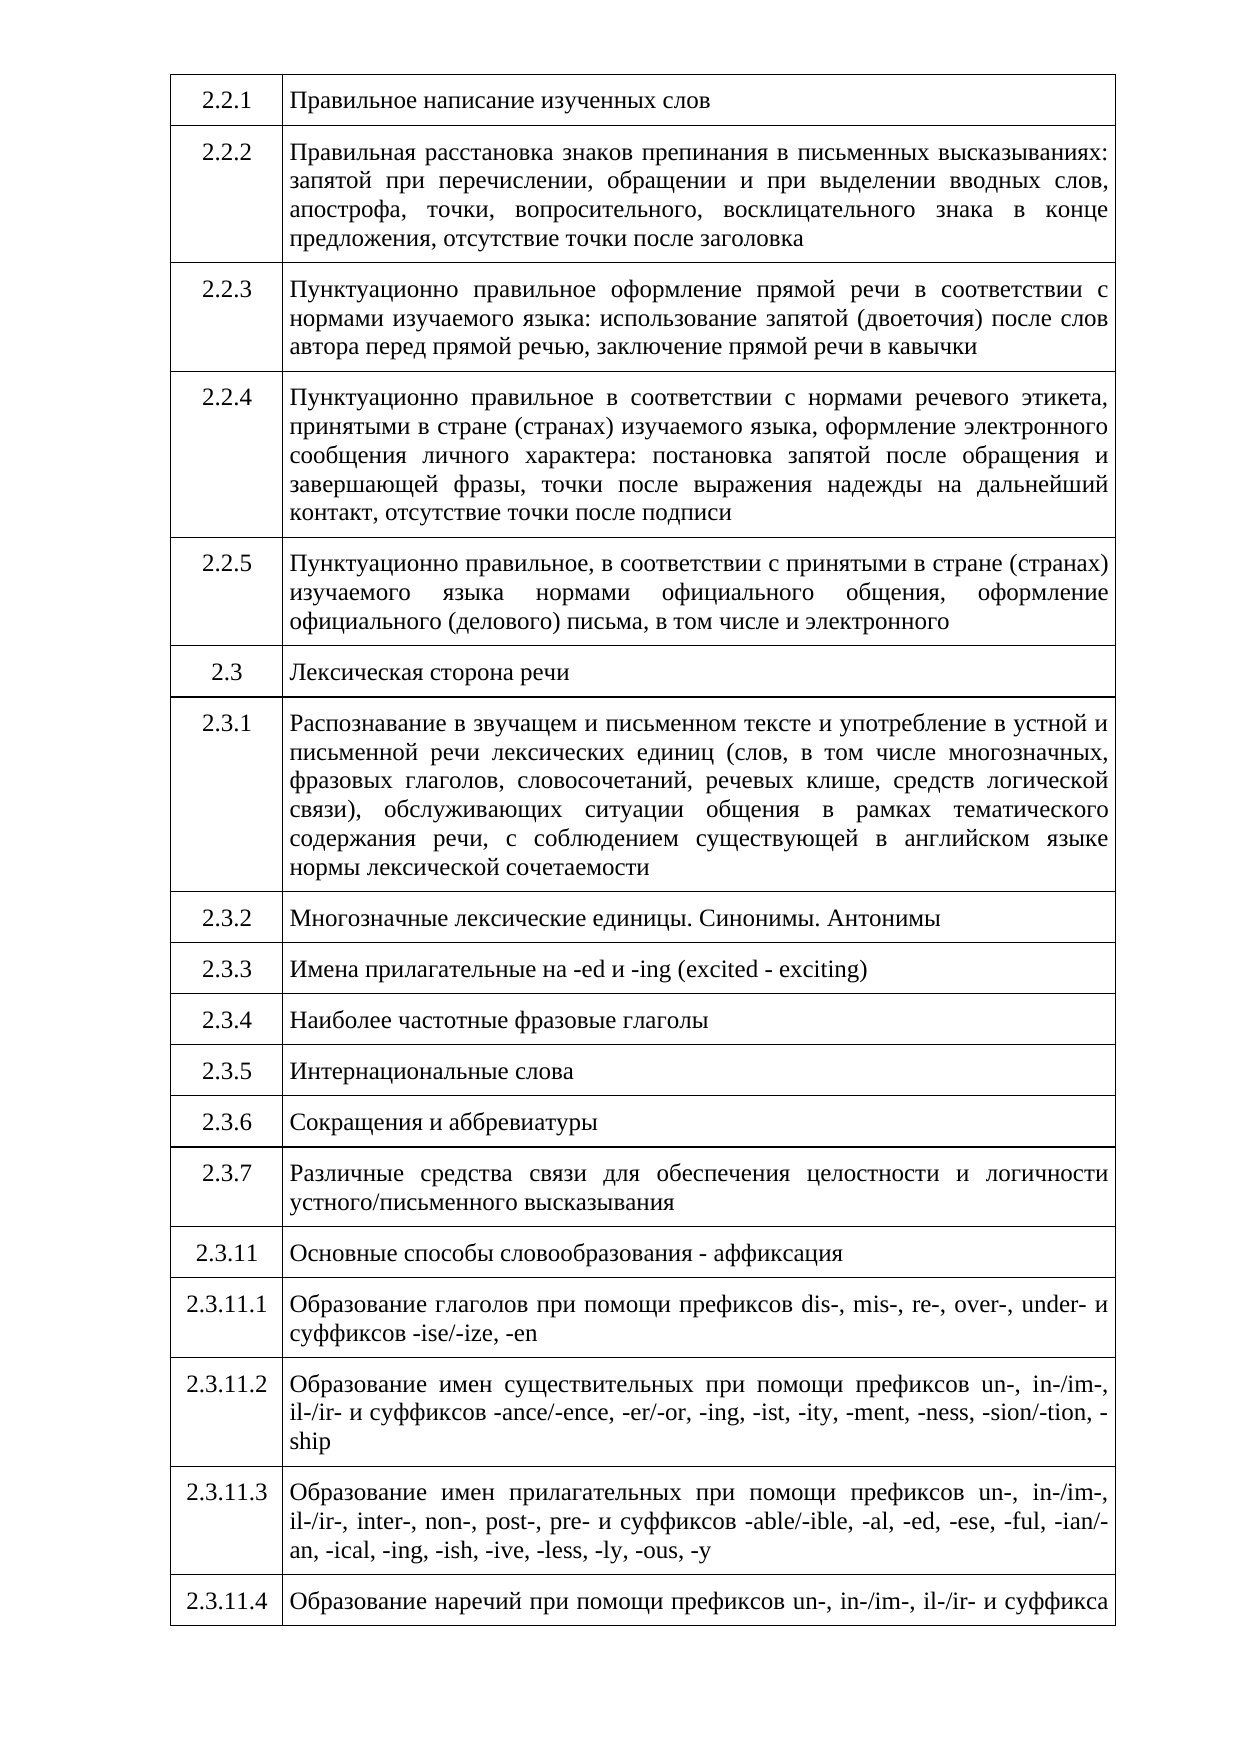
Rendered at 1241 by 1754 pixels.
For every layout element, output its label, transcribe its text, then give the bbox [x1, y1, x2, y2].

table_cell Имена прилагательные на -ed и -ing (excited - exciting) [283, 943, 1115, 993]
table_cell Наиболее частотные фразовые глаголы [283, 994, 1115, 1044]
table_cell 2.2.5 [171, 538, 282, 645]
table_cell Многозначные лексические единицы. Синонимы. Антонимы [283, 892, 1115, 942]
table_cell 2.3.11.4 [171, 1575, 282, 1625]
table_cell Основные способы словообразования - аффиксация [283, 1227, 1115, 1277]
table_cell 2.3.6 [171, 1096, 282, 1146]
table_cell 2.3.5 [171, 1045, 282, 1095]
table_cell 2.3.7 [171, 1148, 282, 1226]
table_cell 2.3.1 [171, 698, 282, 891]
table_cell Образование имен существительных при помощи префиксов un-, in-/im-, il-/ir- и суффиксов -ance/-ence, -er/-or, -ing, -ist, -ity, -ment, -ness, -sion/-tion, -ship [283, 1358, 1115, 1466]
table_cell 2.3.11.3 [171, 1467, 282, 1574]
table_cell Лексическая сторона речи [283, 646, 1115, 696]
table_cell 2.3.11.1 [171, 1278, 282, 1357]
table_cell 2.2.2 [171, 126, 282, 262]
table_cell Пунктуационно правильное, в соответствии с принятыми в стране (странах) изучаемого языка нормами официального общения, оформление официального (делового) письма, в том числе и электронного [283, 538, 1115, 645]
table_cell 2.3.11 [171, 1227, 282, 1277]
table_cell Сокращения и аббревиатуры [283, 1096, 1115, 1146]
table_cell 2.3.4 [171, 994, 282, 1044]
table_cell 2.2.4 [171, 372, 282, 537]
table_cell 2.2.1 [171, 75, 282, 125]
table_cell Распознавание в звучащем и письменном тексте и употребление в устной и письменной речи лексических единиц (слов, в том числе многозначных, фразовых глаголов, словосочетаний, речевых клише, средств логической связи), обслуживающих ситуации общения в рамках тематического содержания речи, с соблюдением существующей в английском языке нормы лексической сочетаемости [283, 698, 1115, 891]
table_cell 2.3 [171, 646, 282, 696]
table_cell Пунктуационно правильное оформление прямой речи в соответствии с нормами изучаемого языка: использование запятой (двоеточия) после слов автора перед прямой речью, заключение прямой речи в кавычки [283, 263, 1115, 371]
table_cell Различные средства связи для обеспечения целостности и логичности устного/письменного высказывания [283, 1148, 1115, 1226]
table_cell 2.2.3 [171, 263, 282, 371]
table_cell Правильное написание изученных слов [283, 75, 1115, 125]
table_cell 2.3.11.2 [171, 1358, 282, 1466]
table_cell Интернациональные слова [283, 1045, 1115, 1095]
table_cell Правильная расстановка знаков препинания в письменных высказываниях: запятой при перечислении, обращении и при выделении вводных слов, апострофа, точки, вопросительного, восклицательного знака в конце предложения, отсутствие точки после заголовка [283, 126, 1115, 262]
table_cell 2.3.2 [171, 892, 282, 942]
table_cell Пунктуационно правильное в соответствии с нормами речевого этикета, принятыми в стране (странах) изучаемого языка, оформление электронного сообщения личного характера: постановка запятой после обращения и завершающей фразы, точки после выражения надежды на дальнейший контакт, отсутствие точки после подписи [283, 372, 1115, 537]
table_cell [283, 1575, 1115, 1625]
table_cell 2.3.3 [171, 943, 282, 993]
table_cell Образование глаголов при помощи префиксов dis-, mis-, re-, over-, under- и суффиксов -ise/-ize, -en [283, 1278, 1115, 1357]
table_cell Образование имен прилагательных при помощи префиксов un-, in-/im-, il-/ir-, inter-, non-, post-, pre- и суффиксов -able/-ible, -al, -ed, -ese, -ful, -ian/-an, -ical, -ing, -ish, -ive, -less, -ly, -ous, -y [283, 1467, 1115, 1574]
